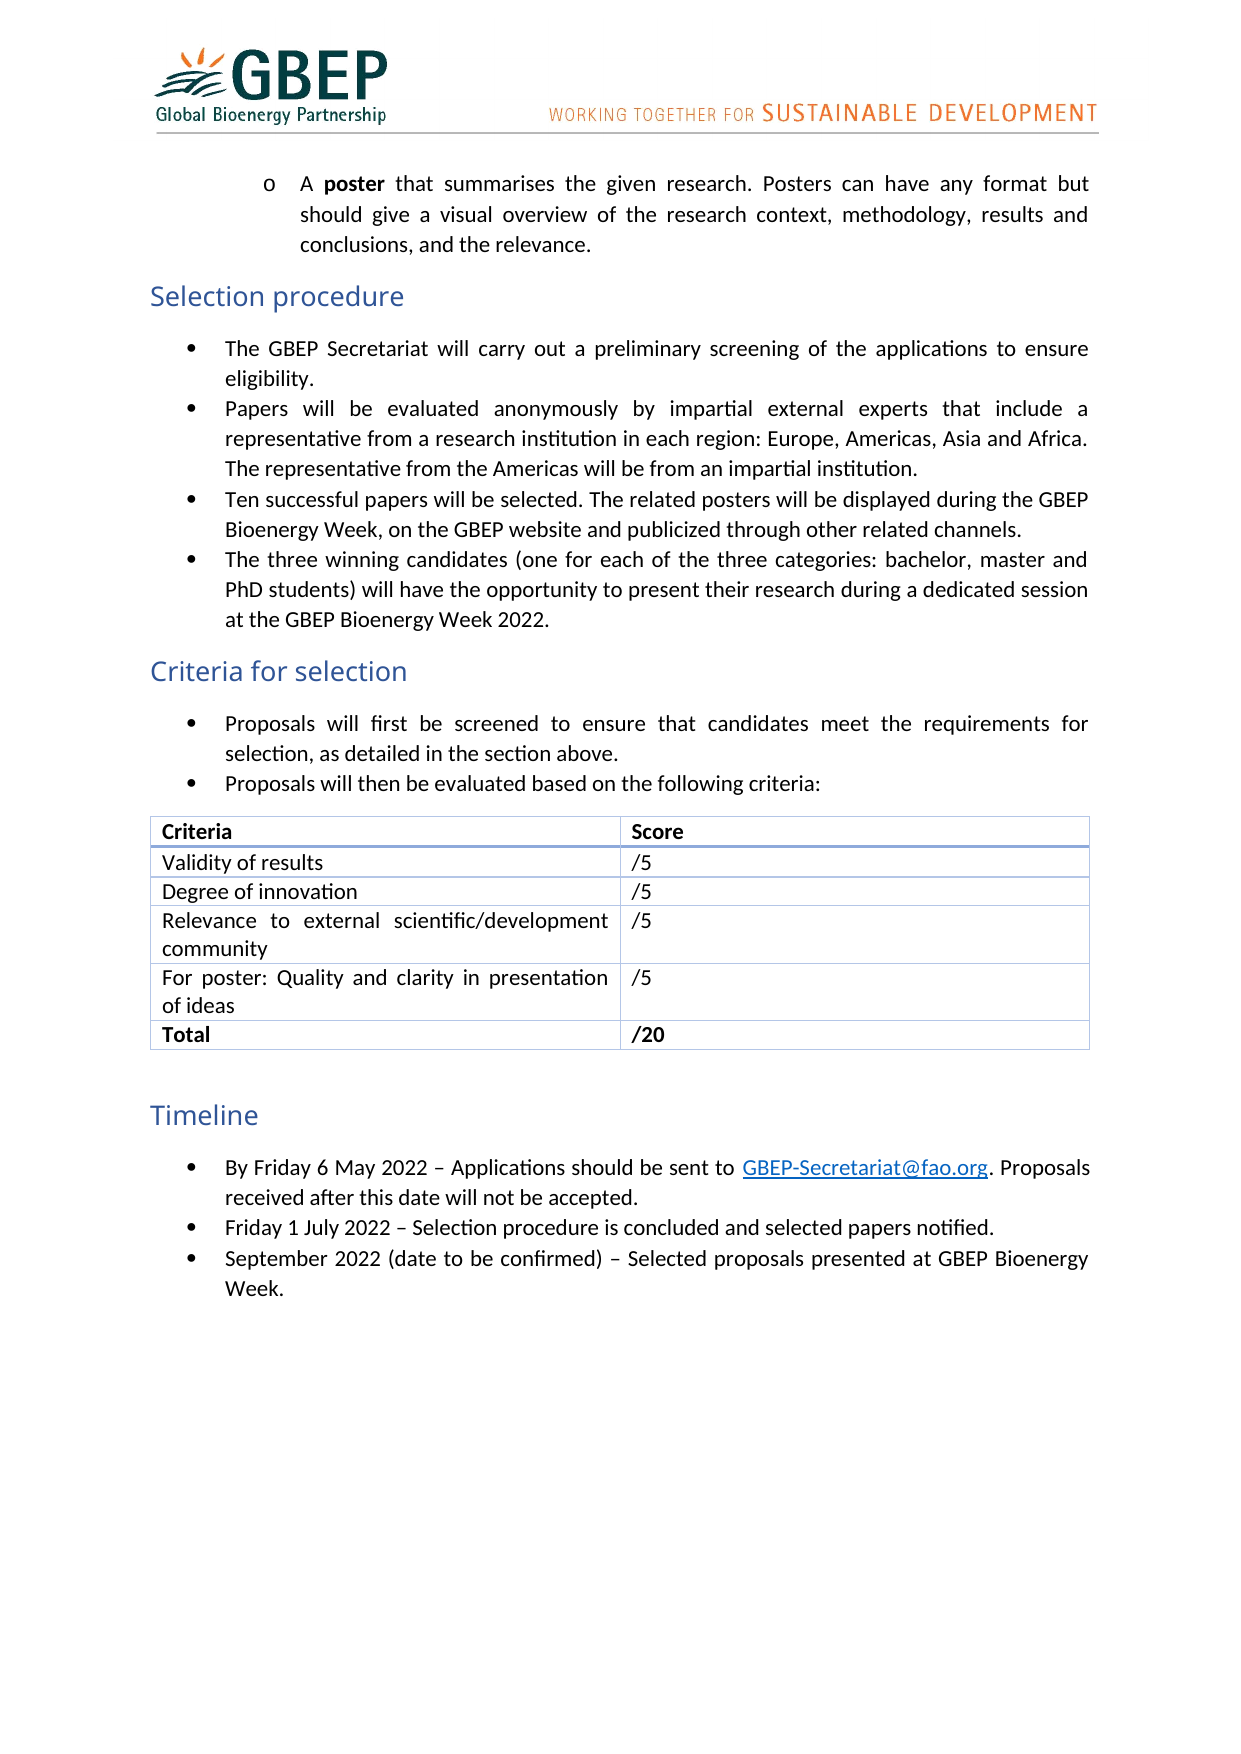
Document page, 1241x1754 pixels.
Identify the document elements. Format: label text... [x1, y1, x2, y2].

table_cell Total [151, 1021, 620, 1049]
list A poster that summarises the given research. Posters can have any format but should give a visual overview of the research context, methodology, results and conclusions, and the relevance. [262, 169, 1090, 258]
list The three winning candidates (one for each of the three categories: bachelor, master and PhD students) will have the opportunity to present their research during a dedicated session at the GBEP Bioenergy Week 2022. [187, 545, 1090, 633]
table_cell /20 [621, 1021, 1089, 1049]
table_cell /5 [621, 906, 1089, 962]
table_cell /5 [621, 878, 1089, 905]
table_cell Relevance to external scientific/development community [151, 906, 620, 962]
list Ten successful papers will be selected. The related posters will be displayed during the GBEP Bioenergy Week, on the GBEP website and publicized through other related channels. [187, 485, 1090, 543]
table_cell /5 [621, 964, 1089, 1019]
table_header Criteria [151, 817, 620, 845]
text Timeline [150, 1097, 1090, 1133]
list Proposals will first be screened to ensure that candidates meet the requirements for selection, as detailed in the section above. [187, 709, 1090, 767]
table_header Score [621, 817, 1089, 845]
list Proposals will then be evaluated based on the following criteria: [187, 769, 1090, 797]
list Papers will be evaluated anonymously by impartial external experts that include a representative from a research institution in each region: Europe, Americas, Asia and Africa. The representative from the Americas will be from an impartial institution. [187, 394, 1090, 482]
table_cell /5 [621, 848, 1089, 876]
table_cell Validity of results [151, 848, 620, 876]
table_cell For poster: Quality and clarity in presentation of ideas [151, 964, 620, 1019]
list September 2022 (date to be confirmed) – Selected proposals presented at GBEP Bioenergy Week. [187, 1244, 1090, 1302]
text Criteria for selection [150, 652, 1090, 689]
list By Friday 6 May 2022 – Applications should be sent to GBEP-Secretariat@fao.org. Proposals received after this date will not be accepted. [187, 1153, 1090, 1211]
text Selection procedure [150, 277, 1090, 314]
list The GBEP Secretariat will carry out a preliminary screening of the applications to ensure eligibility. [187, 334, 1090, 392]
table_cell Degree of innovation [151, 878, 620, 905]
list Friday 1 July 2022 – Selection procedure is concluded and selected papers notified. [187, 1213, 1090, 1241]
